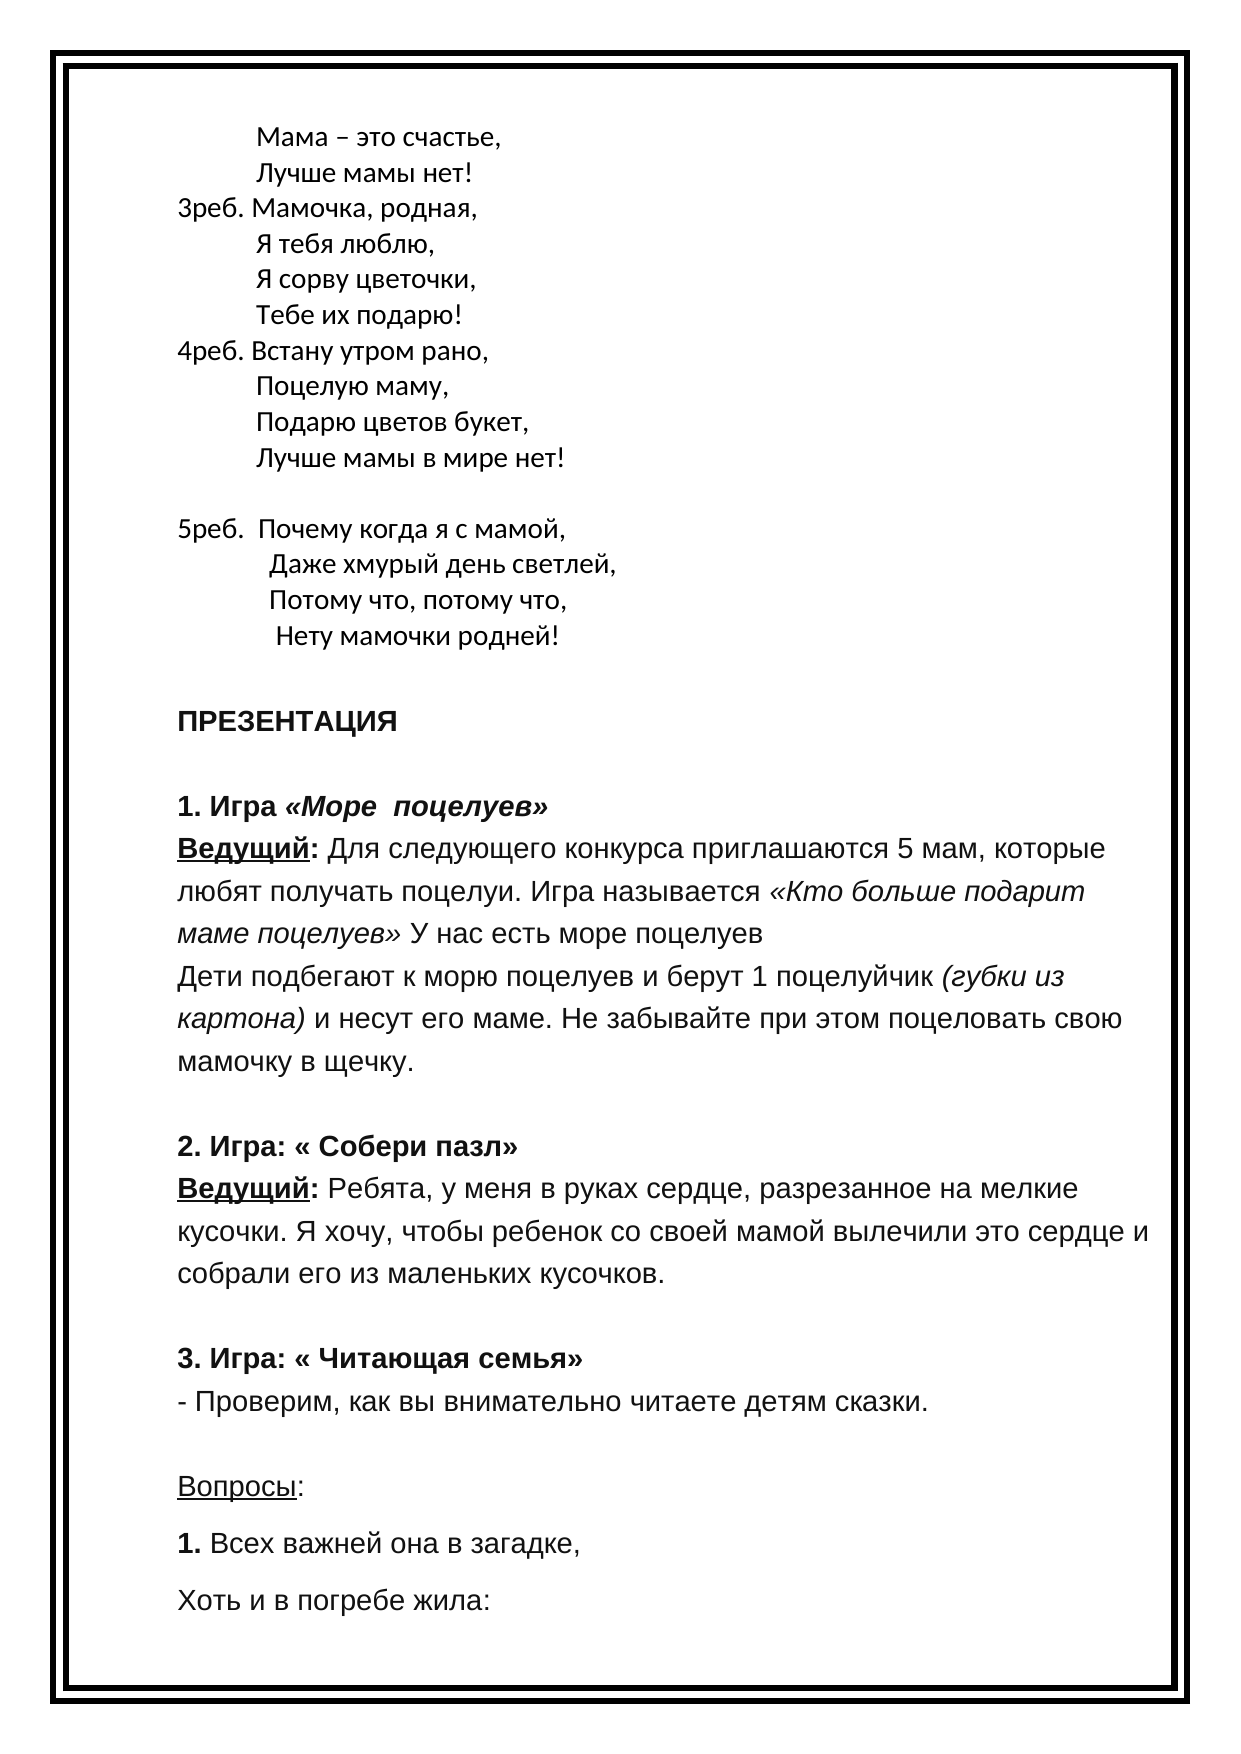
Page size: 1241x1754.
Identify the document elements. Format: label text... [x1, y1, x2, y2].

text Ведущий: Для следующего конкурса приглашаются 5 мам, которые любят получать поцелуи. Игра называется «Кто больше подарит маме поцелуев» У нас есть море поцелуев [177, 822, 1152, 950]
text 2. Игра: « Собери пазл» [177, 1120, 1152, 1162]
text Подарю цветов букет, [177, 403, 1152, 439]
text ПРЕЗЕНТАЦИЯ [177, 695, 1152, 737]
text Лучше мамы нет! [177, 154, 1152, 189]
text Нету мамочки родней! [177, 617, 1152, 652]
text 3. Игра: « Читающая семья» [177, 1332, 1152, 1375]
text Дети подбегают к морю поцелуев и берут 1 поцелуйчик (губки из картона) и несут его маме. Не забывайте при этом поцеловать свою мамочку в щечку. [177, 950, 1152, 1077]
text Я сорву цветочки, [177, 261, 1152, 296]
text Вопросы: [177, 1460, 1152, 1502]
text Даже хмурый день светлей, [177, 546, 1152, 581]
text Потому что, потому что, [177, 581, 1152, 617]
text Тебе их подарю! [177, 296, 1152, 332]
text Я тебя люблю, [177, 225, 1152, 261]
text Поцелую маму, [177, 367, 1152, 403]
text Хоть и в погребе жила: [177, 1583, 1152, 1616]
text Ведущий: Ребята, у меня в руках сердце, разрезанное на мелкие кусочки. Я хочу, чтобы ребенок со своей мамой вылечили это сердце и собрали его из маленьких кусочков. [177, 1162, 1152, 1290]
text 4реб. Встану утром рано, [177, 332, 1152, 367]
text Мама – это счастье, [177, 118, 1152, 154]
text - Проверим, как вы внимательно читаете детям сказки. [177, 1375, 1152, 1417]
text 1. Игра «Море поцелуев» [177, 780, 1152, 822]
text 1. Всех важней она в загадке, [177, 1526, 1152, 1559]
text 3реб. Мамочка, родная, [177, 189, 1152, 225]
text Лучше мамы в мире нет! [177, 439, 1152, 474]
text 5реб. Почему когда я с мамой, [177, 510, 1152, 546]
